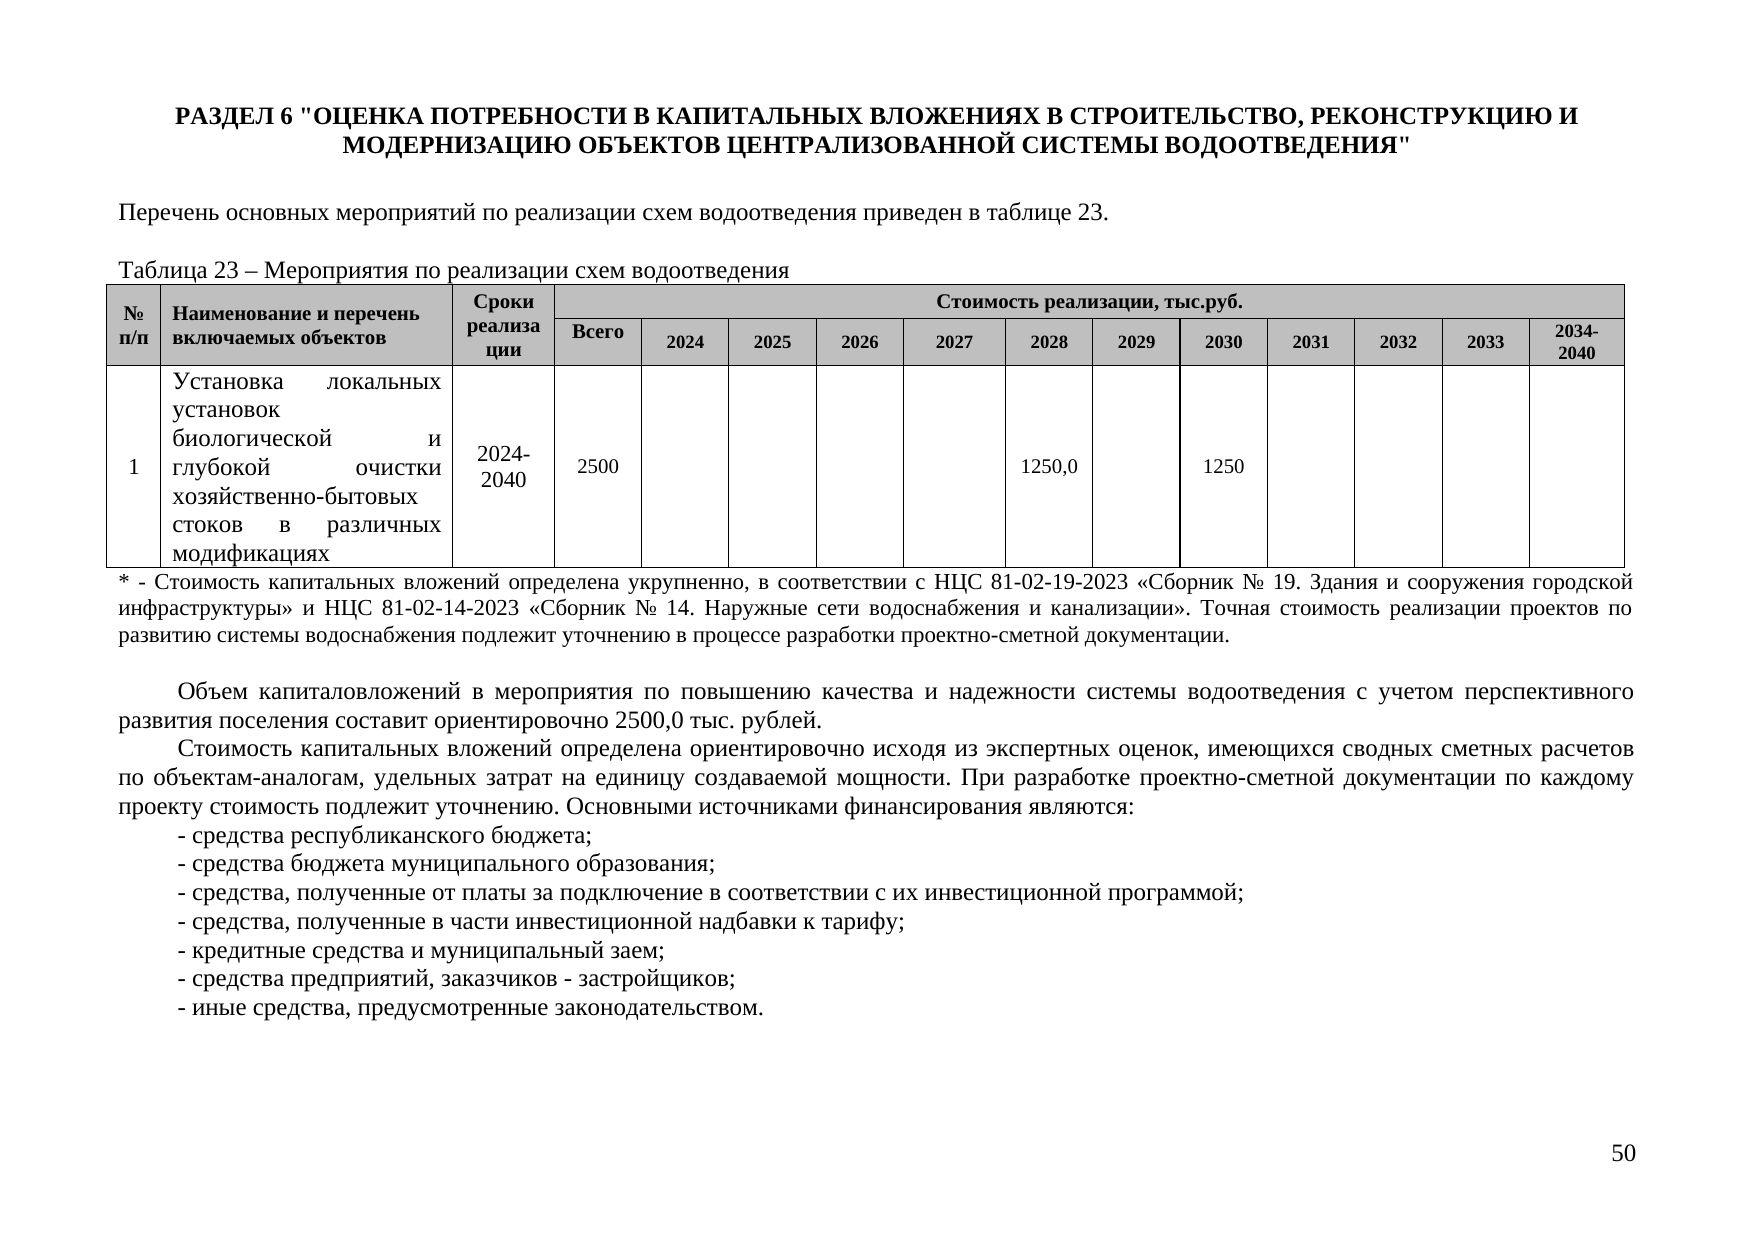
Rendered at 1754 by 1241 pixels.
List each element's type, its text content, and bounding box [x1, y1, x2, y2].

text - средства, полученные от платы за подключение в соответствии с их инвестиционной программой; [118, 877, 1636, 906]
table_cell [1355, 366, 1442, 567]
table_header № п/п [107, 285, 160, 365]
table_cell Всего [555, 319, 641, 365]
subtitle Раздел 6 "Оценка потребности в капитальных вложениях в строительство, реконструкцию и модернизацию объектов централизованной системы водоотведения" [118, 101, 1636, 159]
table_cell Установка локальных установок биологической и глубокой очистки хозяйственно-бытовых стоков в различных модификациях [161, 366, 452, 567]
text - средства бюджета муниципального образования; [118, 848, 1636, 877]
text * - Стоимость капитальных вложений определена укрупненно, в соответствии с НЦС 81-02-19-2023 «Сборник № 19. Здания и сооружения городской инфраструктуры» и НЦС 81-02-14-2023 «Сборник № 14. Наружные сети водоснабжения и канализации». Точная стоимость реализации проектов по развитию системы водоснабжения подлежит уточнению в процессе разработки проектно-сметной документации. [118, 568, 1636, 647]
table_cell [729, 366, 816, 567]
table_cell 1250 [1181, 366, 1267, 567]
text - кредитные средства и муниципальный заем; [118, 935, 1636, 963]
table_cell 2026 [817, 319, 903, 365]
table_cell 2024 [642, 319, 728, 365]
table_cell 2034-2040 [1530, 319, 1624, 365]
text - иные средства, предусмотренные законодательством. [118, 992, 1636, 1021]
table_cell 2024-2040 [453, 366, 554, 567]
text - средства предприятий, заказчиков - застройщиков; [118, 963, 1636, 992]
text - средства, полученные в части инвестиционной надбавки к тарифу; [118, 906, 1636, 935]
table_cell [1093, 366, 1179, 567]
table_cell 2030 [1181, 319, 1267, 365]
table_cell 2032 [1355, 319, 1442, 365]
table_header Наименование и перечень включаемых объектов [161, 285, 452, 365]
table_cell 2031 [1268, 319, 1354, 365]
table_cell [642, 366, 728, 567]
table_cell [1268, 366, 1354, 567]
table_header Сроки реализации [453, 285, 554, 365]
text Стоимость капитальных вложений определена ориентировочно исходя из экспертных оценок, имеющихся сводных сметных расчетов по объектам-аналогам, удельных затрат на единицу создаваемой мощности. При разработке проектно-сметной документации по каждому проекту стоимость подлежит уточнению. Основными источниками финансирования являются: [118, 733, 1636, 820]
table_cell 1250,0 [1006, 366, 1092, 567]
table_cell [817, 366, 903, 567]
table_cell 2028 [1006, 319, 1092, 365]
table_cell 2029 [1093, 319, 1179, 365]
table_cell 1 [107, 366, 160, 567]
text Объем капиталовложений в мероприятия по повышению качества и надежности системы водоотведения с учетом перспективного развития поселения составит ориентировочно 2500,0 тыс. рублей. [118, 676, 1636, 733]
text Таблица 23 – Мероприятия по реализации схем водоотведения [118, 255, 1636, 284]
table_cell [1443, 366, 1529, 567]
table_header Стоимость реализации, тыс.руб. [555, 285, 1624, 318]
table_cell 2025 [729, 319, 816, 365]
table_cell 2500 [555, 366, 641, 567]
text - средства республиканского бюджета; [118, 820, 1636, 848]
table_cell 2027 [904, 319, 1005, 365]
table_cell 2033 [1443, 319, 1529, 365]
table_cell [904, 366, 1005, 567]
text Перечень основных мероприятий по реализации схем водоотведения приведен в таблице 23. [118, 197, 1636, 226]
table_cell [1530, 366, 1624, 567]
